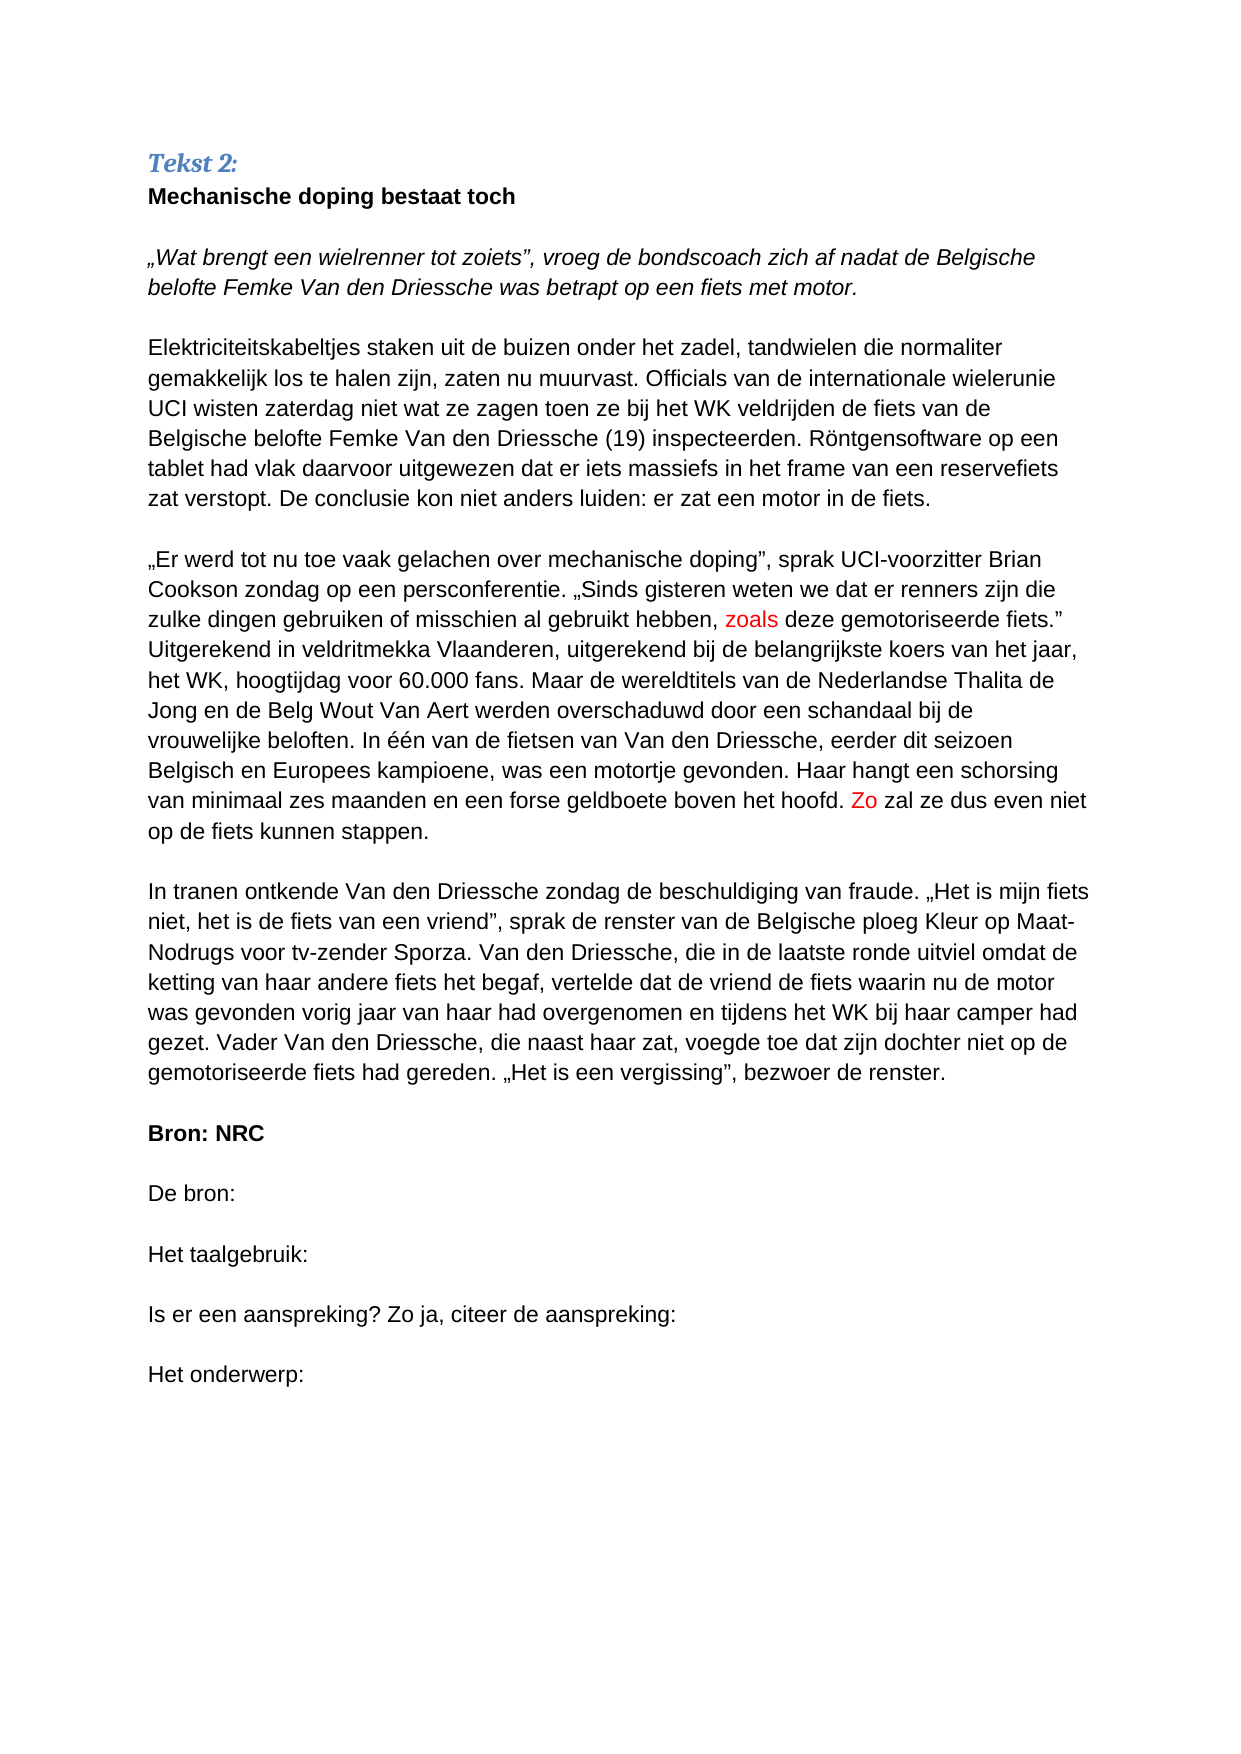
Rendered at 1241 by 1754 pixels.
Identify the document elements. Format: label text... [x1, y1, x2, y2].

text „Er werd tot nu toe vaak gelachen over mechanische doping”, sprak UCI-voorzitter Brian Cookson zondag op een persconferentie. „Sinds gisteren weten we dat er renners zijn die zulke dingen gebruiken of misschien al gebruikt hebben, zoals deze gemotoriseerde fiets.” Uitgerekend in veldritmekka Vlaanderen, uitgerekend bij de belangrijkste koers van het jaar, het WK, hoogtijdag voor 60.000 fans. Maar de wereldtitels van de Nederlandse Thalita de Jong en de Belg Wout Van Aert werden overschaduwd door een schandaal bij de vrouwelijke beloften. In één van de fietsen van Van den Driessche, eerder dit seizoen Belgisch en Europees kampioene, was een motortje gevonden. Haar hangt een schorsing van minimaal zes maanden en een forse geldboete boven het hoofd. Zo zal ze dus even niet op de fiets kunnen stappen. [148, 546, 1093, 844]
subtitle Tekst 2: [148, 148, 1093, 179]
text „Wat brengt een wielrenner tot zoiets”, vroeg de bondscoach zich af nadat de Belgische belofte Femke Van den Driessche was betrapt op een fiets met motor. [148, 244, 1093, 300]
text Bron: NRC [148, 1120, 1093, 1146]
text Het onderwerp: [148, 1361, 1093, 1388]
text De bron: [148, 1180, 1093, 1207]
text Elektriciteitskabeltjes staken uit de buizen onder het zadel, tandwielen die normaliter gemakkelijk los te halen zijn, zaten nu muurvast. Officials van de internationale wielerunie UCI wisten zaterdag niet wat ze zagen toen ze bij het WK veldrijden de fiets van de Belgische belofte Femke Van den Driessche (19) inspecteerden. Röntgensoftware op een tablet had vlak daarvoor uitgewezen dat er iets massiefs in het frame van een reservefiets zat verstopt. De conclusie kon niet anders luiden: er zat een motor in de fiets. [148, 334, 1093, 512]
text Is er een aanspreking? Zo ja, citeer de aanspreking: [148, 1301, 1093, 1327]
text Mechanische doping bestaat toch [148, 183, 1093, 210]
text Het taalgebruik: [148, 1241, 1093, 1267]
text In tranen ontkende Van den Driessche zondag de beschuldiging van fraude. „Het is mijn fiets niet, het is de fiets van een vriend”, sprak de renster van de Belgische ploeg Kleur op Maat-Nodrugs voor tv-zender Sporza. Van den Driessche, die in de laatste ronde uitviel omdat de ketting van haar andere fiets het begaf, vertelde dat de vriend de fiets waarin nu de motor was gevonden vorig jaar van haar had overgenomen en tijdens het WK bij haar camper had gezet. Vader Van den Driessche, die naast haar zat, voegde toe dat zijn dochter niet op de gemotoriseerde fiets had gereden. „Het is een vergissing”, bezwoer de renster. [148, 878, 1093, 1086]
